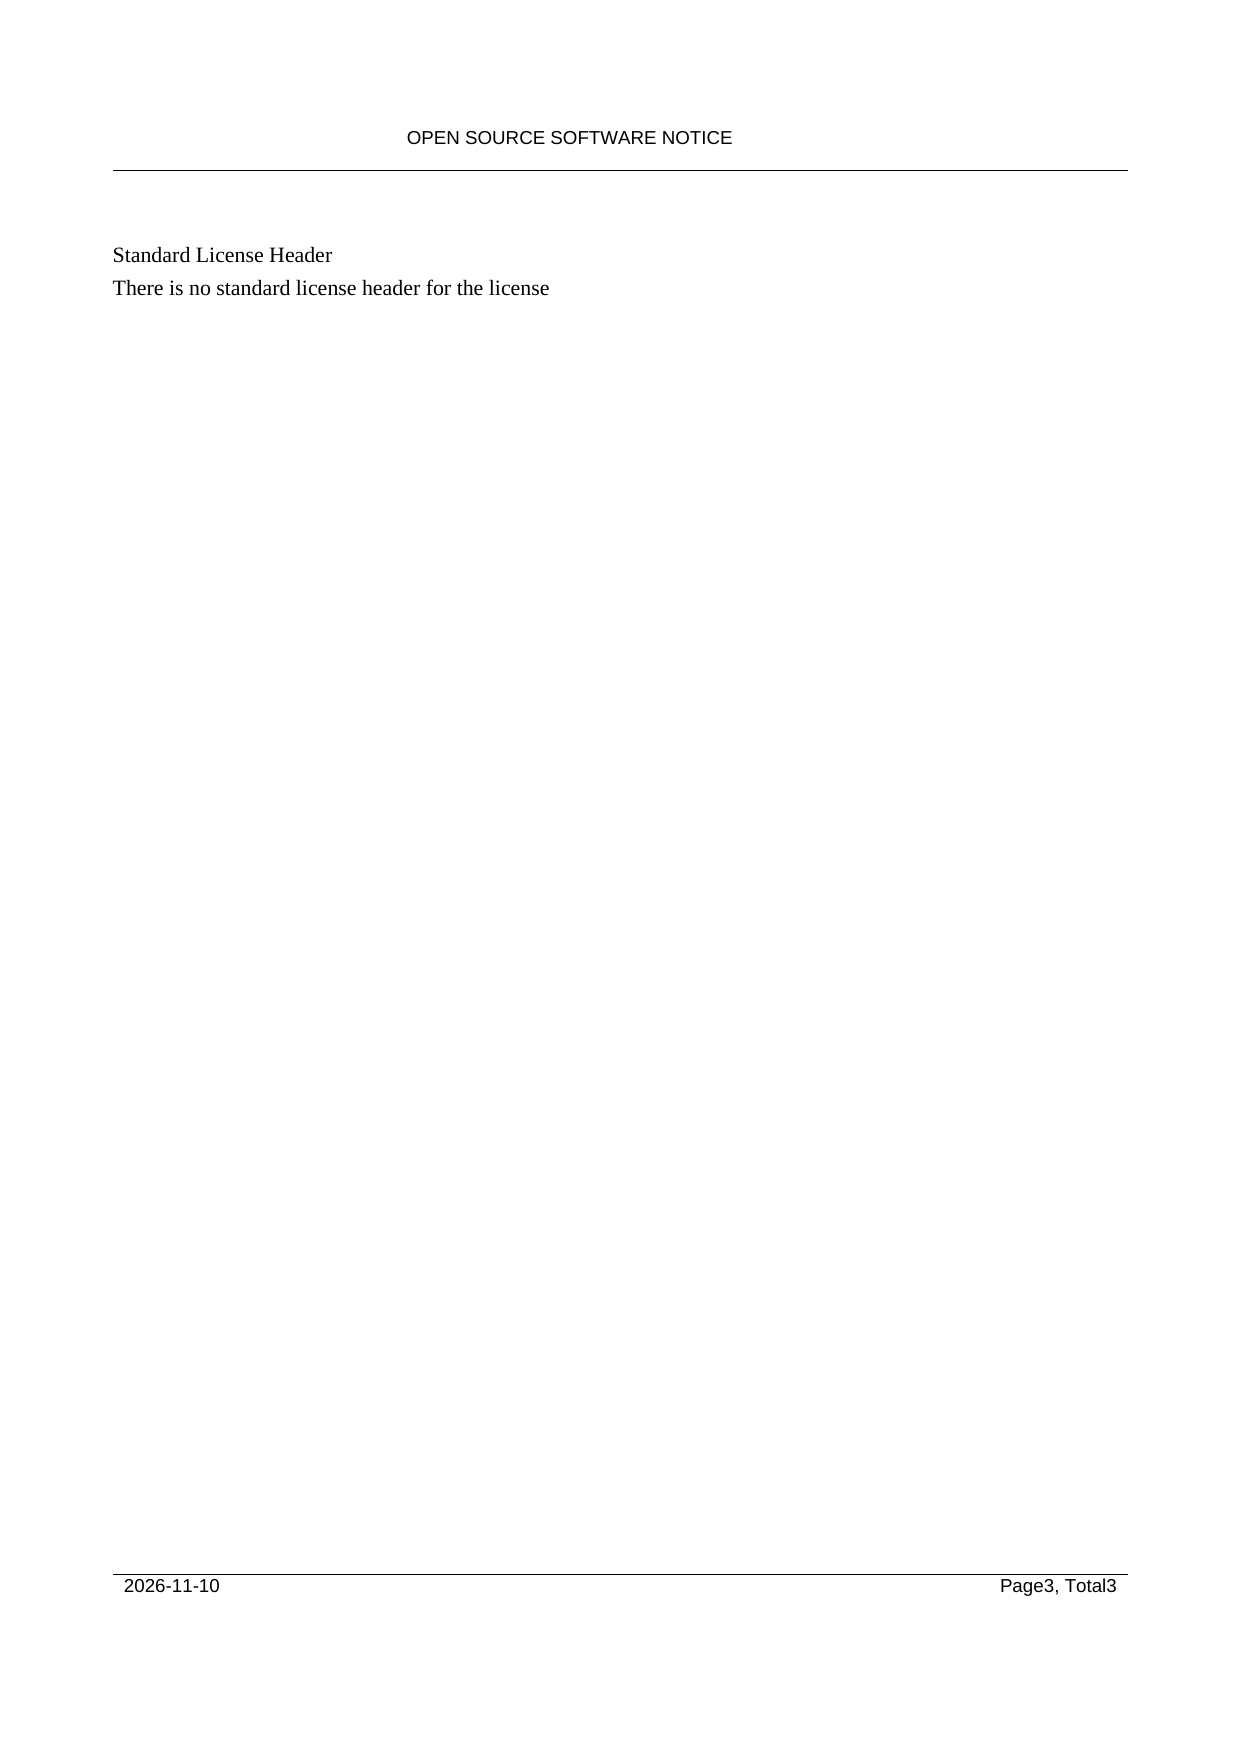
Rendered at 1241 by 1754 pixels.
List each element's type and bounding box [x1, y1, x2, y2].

text [112, 206, 1128, 304]
